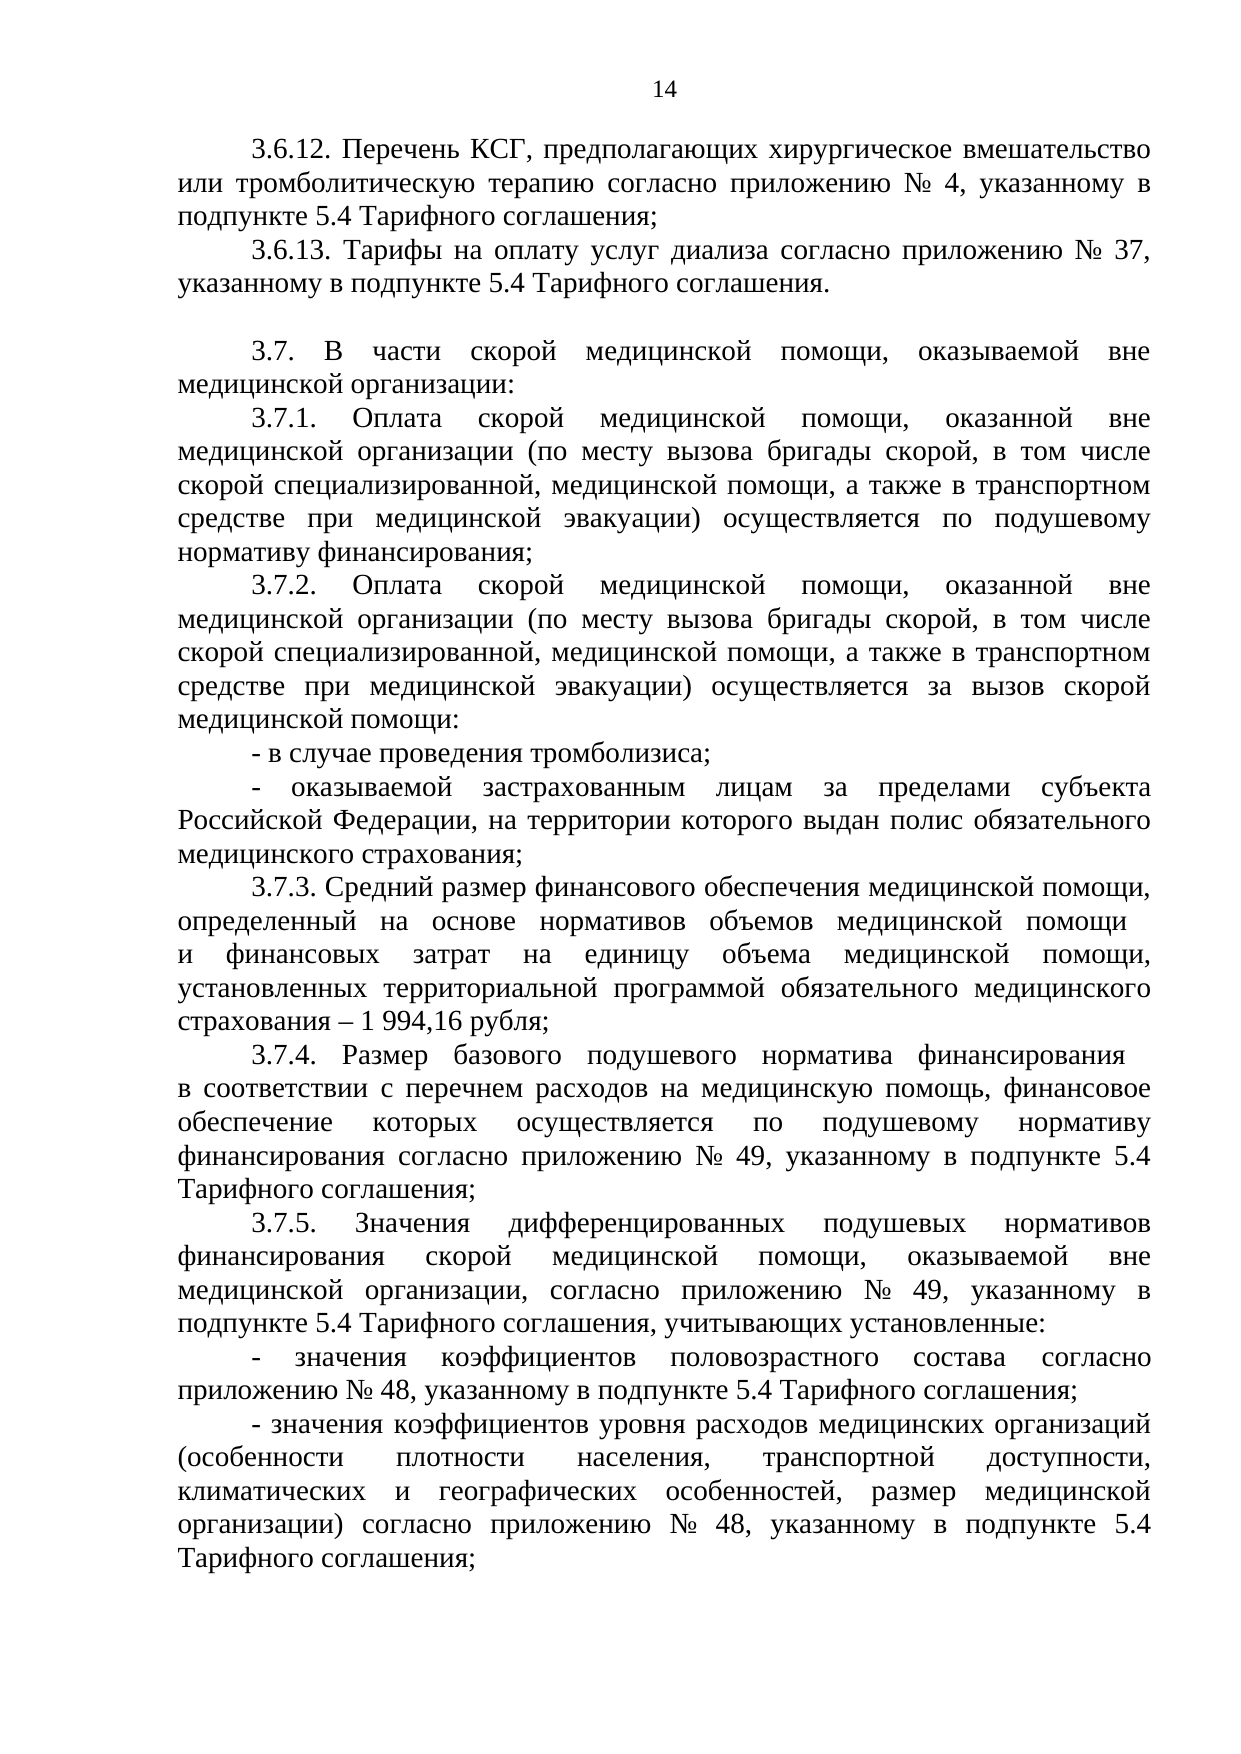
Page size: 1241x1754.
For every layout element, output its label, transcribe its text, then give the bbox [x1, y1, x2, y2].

text 3.7.4. Размер базового подушевого норматива финансирования в соответствии с перечнем расходов на медицинскую помощь, финансовое обеспечение которых осуществляется по подушевому нормативу финансирования согласно приложению № 49, указанному в подпункте 5.4 Тарифного соглашения; [177, 1037, 1152, 1205]
text - оказываемой застрахованным лицам за пределами субъекта Российской Федерации, на территории которого выдан полис обязательного медицинского страхования; [177, 769, 1152, 869]
text 3.7.1. Оплата скорой медицинской помощи, оказанной вне медицинской организации (по месту вызова бригады скорой, в том числе скорой специализированной, медицинской помощи, а также в транспортном средстве при медицинской эвакуации) осуществляется по подушевому нормативу финансирования; [177, 400, 1152, 567]
text - значения коэффициентов половозрастного состава согласно приложению № 48, указанному в подпункте 5.4 Тарифного соглашения; [177, 1339, 1152, 1406]
text 3.6.13. Тарифы на оплату услуг диализа согласно приложению № 37, указанному в подпункте 5.4 Тарифного соглашения. [177, 232, 1152, 299]
text 3.7.3. Средний размер финансового обеспечения медицинской помощи, определенный на основе нормативов объемов медицинской помощи и финансовых затрат на единицу объема медицинской помощи, установленных территориальной программой обязательного медицинского страхования – 1 994,16 рубля; [177, 869, 1152, 1037]
text 3.6.12. Перечень КСГ, предполагающих хирургическое вмешательство или тромболитическую терапию согласно приложению № 4, указанному в подпункте 5.4 Тарифного соглашения; [177, 131, 1152, 232]
text 3.7.2. Оплата скорой медицинской помощи, оказанной вне медицинской организации (по месту вызова бригады скорой, в том числе скорой специализированной, медицинской помощи, а также в транспортном средстве при медицинской эвакуации) осуществляется за вызов скорой медицинской помощи: [177, 567, 1152, 735]
text - значения коэффициентов уровня расходов медицинских организаций (особенности плотности населения, транспортной доступности, климатических и географических особенностей, размер медицинской организации) согласно приложению № 48, указанному в подпункте 5.4 Тарифного соглашения; [177, 1406, 1152, 1574]
text 3.7. В части скорой медицинской помощи, оказываемой вне медицинской организации: [177, 333, 1152, 400]
text - в случае проведения тромболизиса; [177, 735, 1152, 769]
text 3.7.5. Значения дифференцированных подушевых нормативов финансирования скорой медицинской помощи, оказываемой вне медицинской организации, согласно приложению № 49, указанному в подпункте 5.4 Тарифного соглашения, учитывающих установленные: [177, 1205, 1152, 1339]
